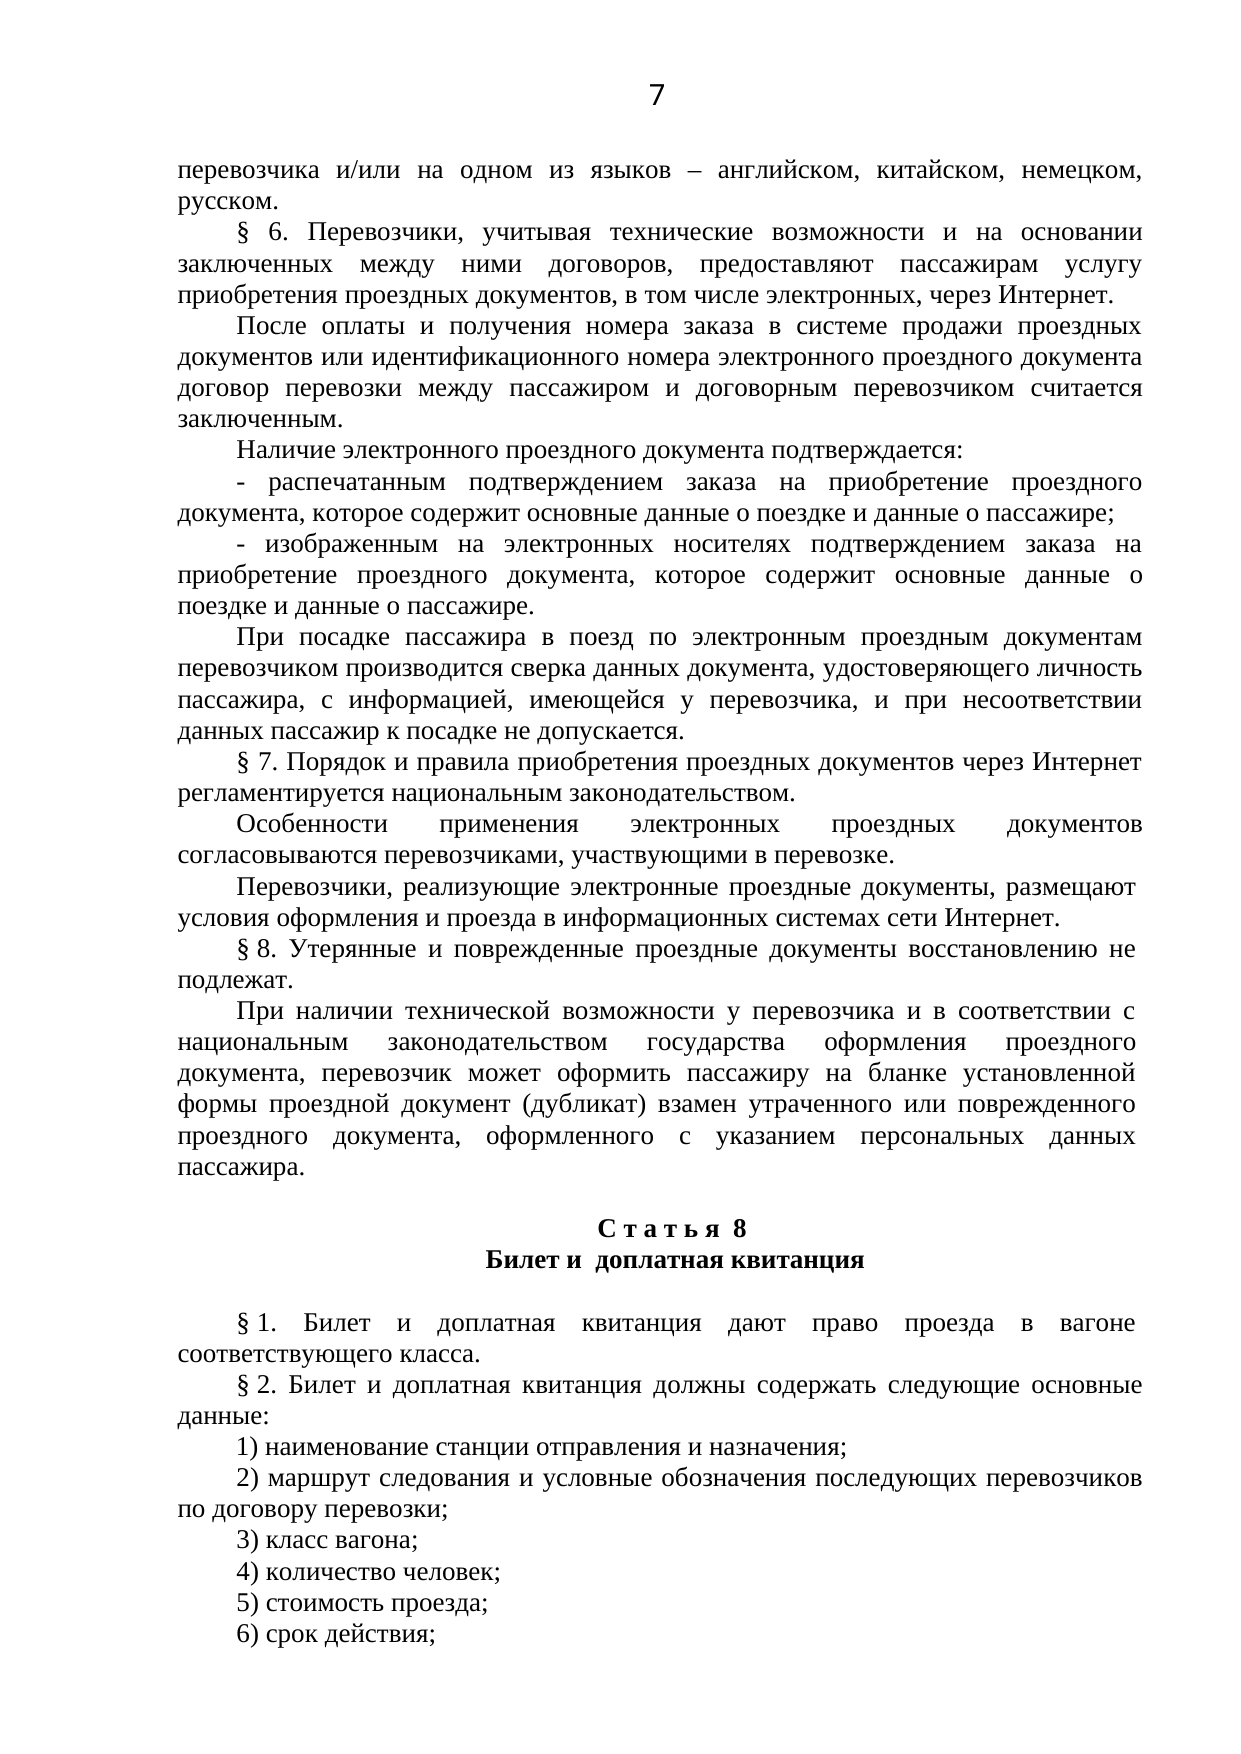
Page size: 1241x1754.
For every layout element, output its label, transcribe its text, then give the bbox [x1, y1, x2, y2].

text С т а т ь я 8 [177, 1212, 1107, 1243]
text Особенности применения электронных проездных документов согласовываются перевозчиками, участвующими в перевозке. [177, 807, 1143, 869]
text После оплаты и получения номера заказа в системе продажи проездных документов или идентификационного номера электронного проездного документа договор перевозки между пассажиром и договорным перевозчиком считается заключенным. [177, 309, 1143, 433]
text 6) срок действия; [177, 1617, 1143, 1648]
text При наличии технической возможности у перевозчика и в соответствии с национальным законодательством государства оформления проездного документа, перевозчик может оформить пассажиру на бланке установленной формы проездной документ (дубликат) взамен утраченного или поврежденного проездного документа, оформленного с указанием персональных данных пассажира. [177, 994, 1137, 1181]
text 5) стоимость проезда; [177, 1586, 1143, 1617]
text 1) наименование станции отправления и назначения; [177, 1430, 1143, 1461]
text Перевозчики, реализующие электронные проездные документы, размещают условия оформления и проезда в информационных системах сети Интернет. [177, 869, 1137, 932]
text § 6. Перевозчики, учитывая технические возможности и на основании заключенных между ними договоров, предоставляют пассажирам услугу приобретения проездных документов, в том числе электронных, через Интернет. [177, 216, 1143, 309]
text Наличие электронного проездного документа подтверждается: [177, 433, 1143, 465]
text § 2. Билет и доплатная квитанция должны содержать следующие основные данные: [177, 1368, 1143, 1430]
text 3) класс вагона; [177, 1524, 1143, 1555]
text При посадке пассажира в поезд по электронным проездным документам перевозчиком производится сверка данных документа, удостоверяющего личность пассажира, с информацией, имеющейся у перевозчика, и при несоответствии данных пассажир к посадке не допускается. [177, 620, 1143, 745]
text § 7. Порядок и правила приобретения проездных документов через Интернет регламентируется национальным законодательством. [177, 745, 1143, 807]
text Билет и доплатная квитанция [177, 1243, 1107, 1274]
text - распечатанным подтверждением заказа на приобретение проездного документа, которое содержит основные данные о поездке и данные о пассажире; [177, 465, 1143, 527]
text § 8. Утерянные и поврежденные проездные документы восстановлению не подлежат. [177, 932, 1137, 994]
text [177, 153, 1143, 216]
text - изображенным на электронных носителях подтверждением заказа на приобретение проездного документа, которое содержит основные данные о поездке и данные о пассажире. [177, 527, 1143, 620]
text 2) маршрут следования и условные обозначения последующих перевозчиков по договору перевозки; [177, 1461, 1143, 1524]
text § 1. Билет и доплатная квитанция дают право проезда в вагоне соответствующего класса. [177, 1306, 1137, 1368]
text 4) количество человек; [177, 1555, 1143, 1586]
